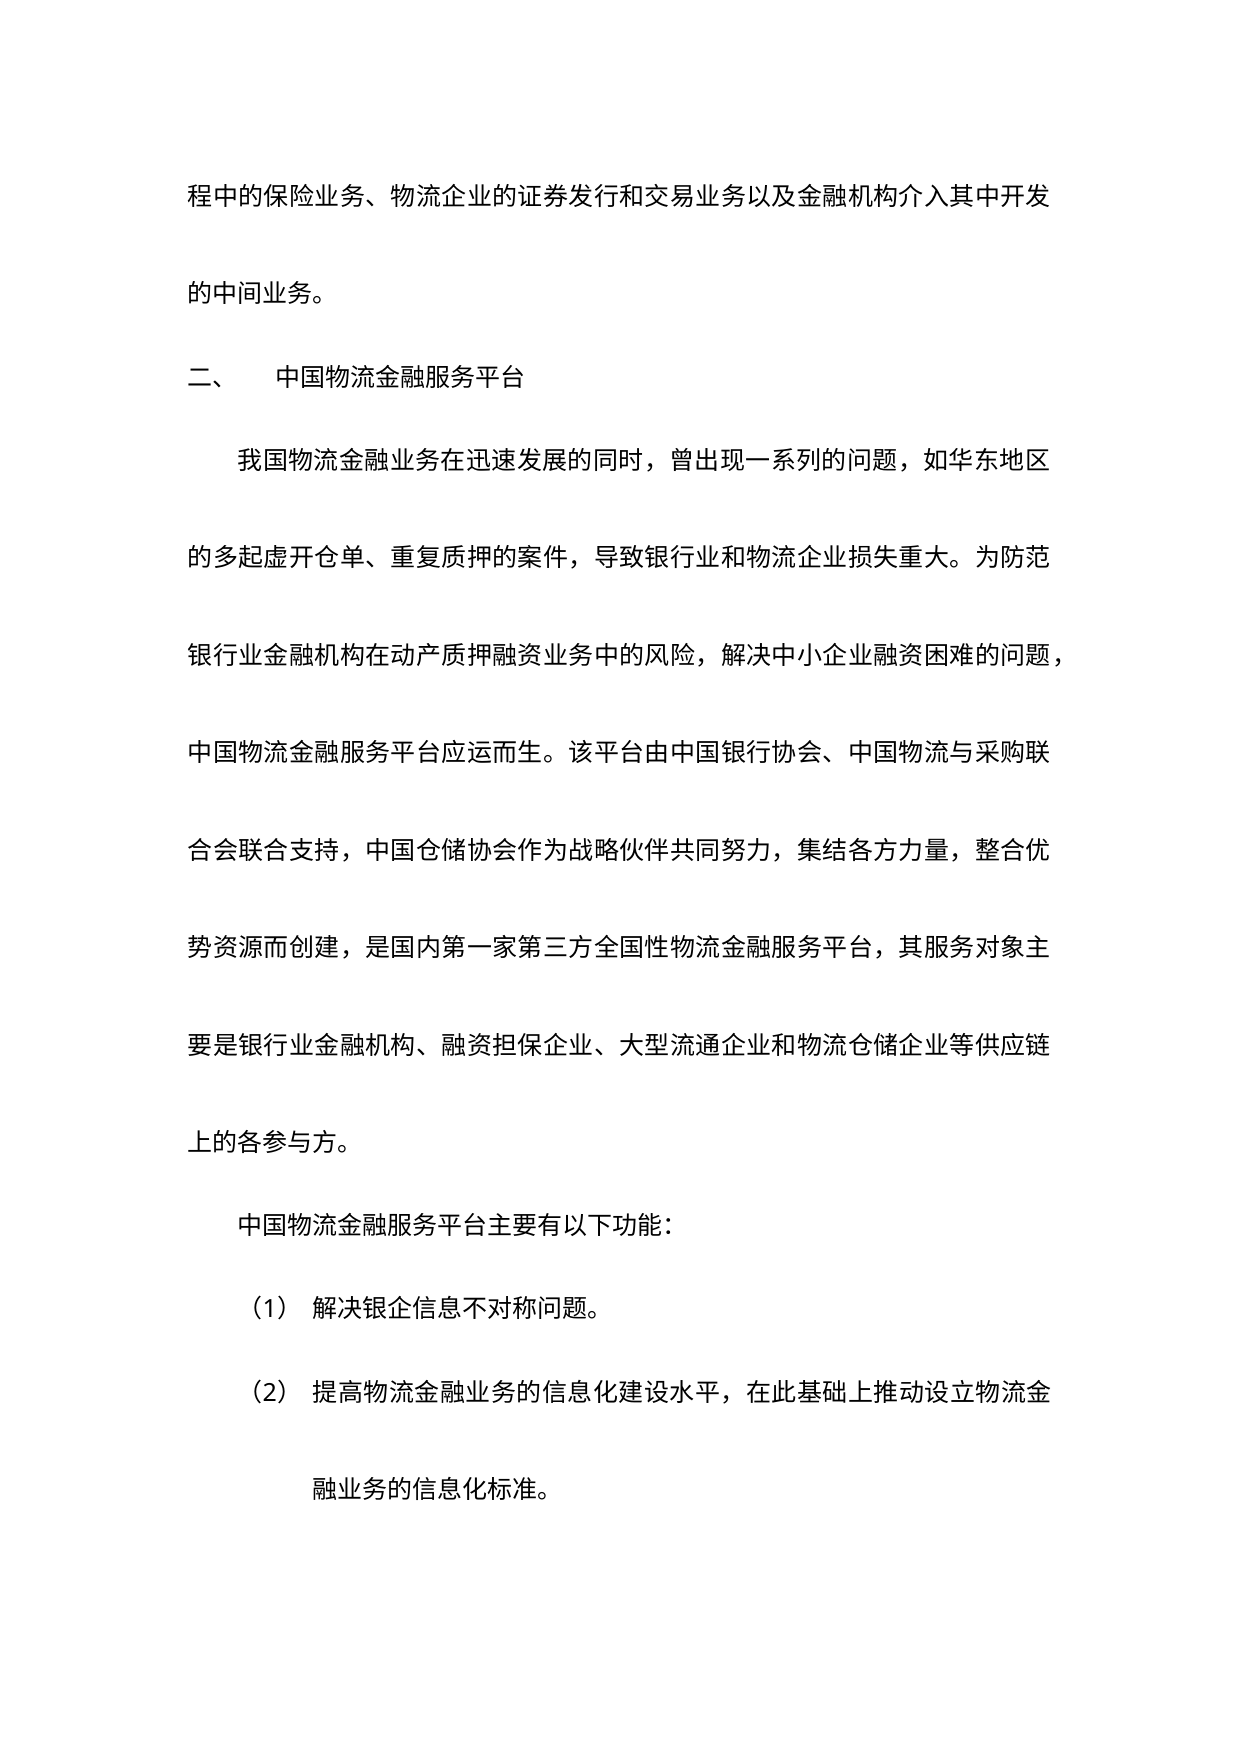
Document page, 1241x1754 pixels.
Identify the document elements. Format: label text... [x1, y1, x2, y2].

list 提高物流金融业务的信息化建设水平，在此基础上推动设立物流金融业务的信息化标准。 [237, 1358, 1053, 1520]
text 中国物流金融服务平台主要有以下功能： [187, 1191, 1053, 1256]
list 中国物流金融服务平台 [187, 343, 1053, 408]
list 解决银企信息不对称问题。 [237, 1274, 1053, 1339]
text 我国物流金融业务在迅速发展的同时，曾出现一系列的问题，如华东地区的多起虚开仓单、重复质押的案件，导致银行业和物流企业损失重大。为防范银行业金融机构在动产质押融资业务中的风险，解决中小企业融资困难的问题，中国物流金融服务平台应运而生。该平台由中国银行协会、中国物流与采购联合会联合支持，中国仓储协会作为战略伙伴共同努力，集结各方力量，整合优势资源而创建，是国内第一家第三方全国性物流金融服务平台，其服务对象主要是银行业金融机构、融资担保企业、大型流通企业和物流仓储企业等供应链上的各参与方。 [187, 426, 1053, 1173]
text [187, 162, 1053, 324]
